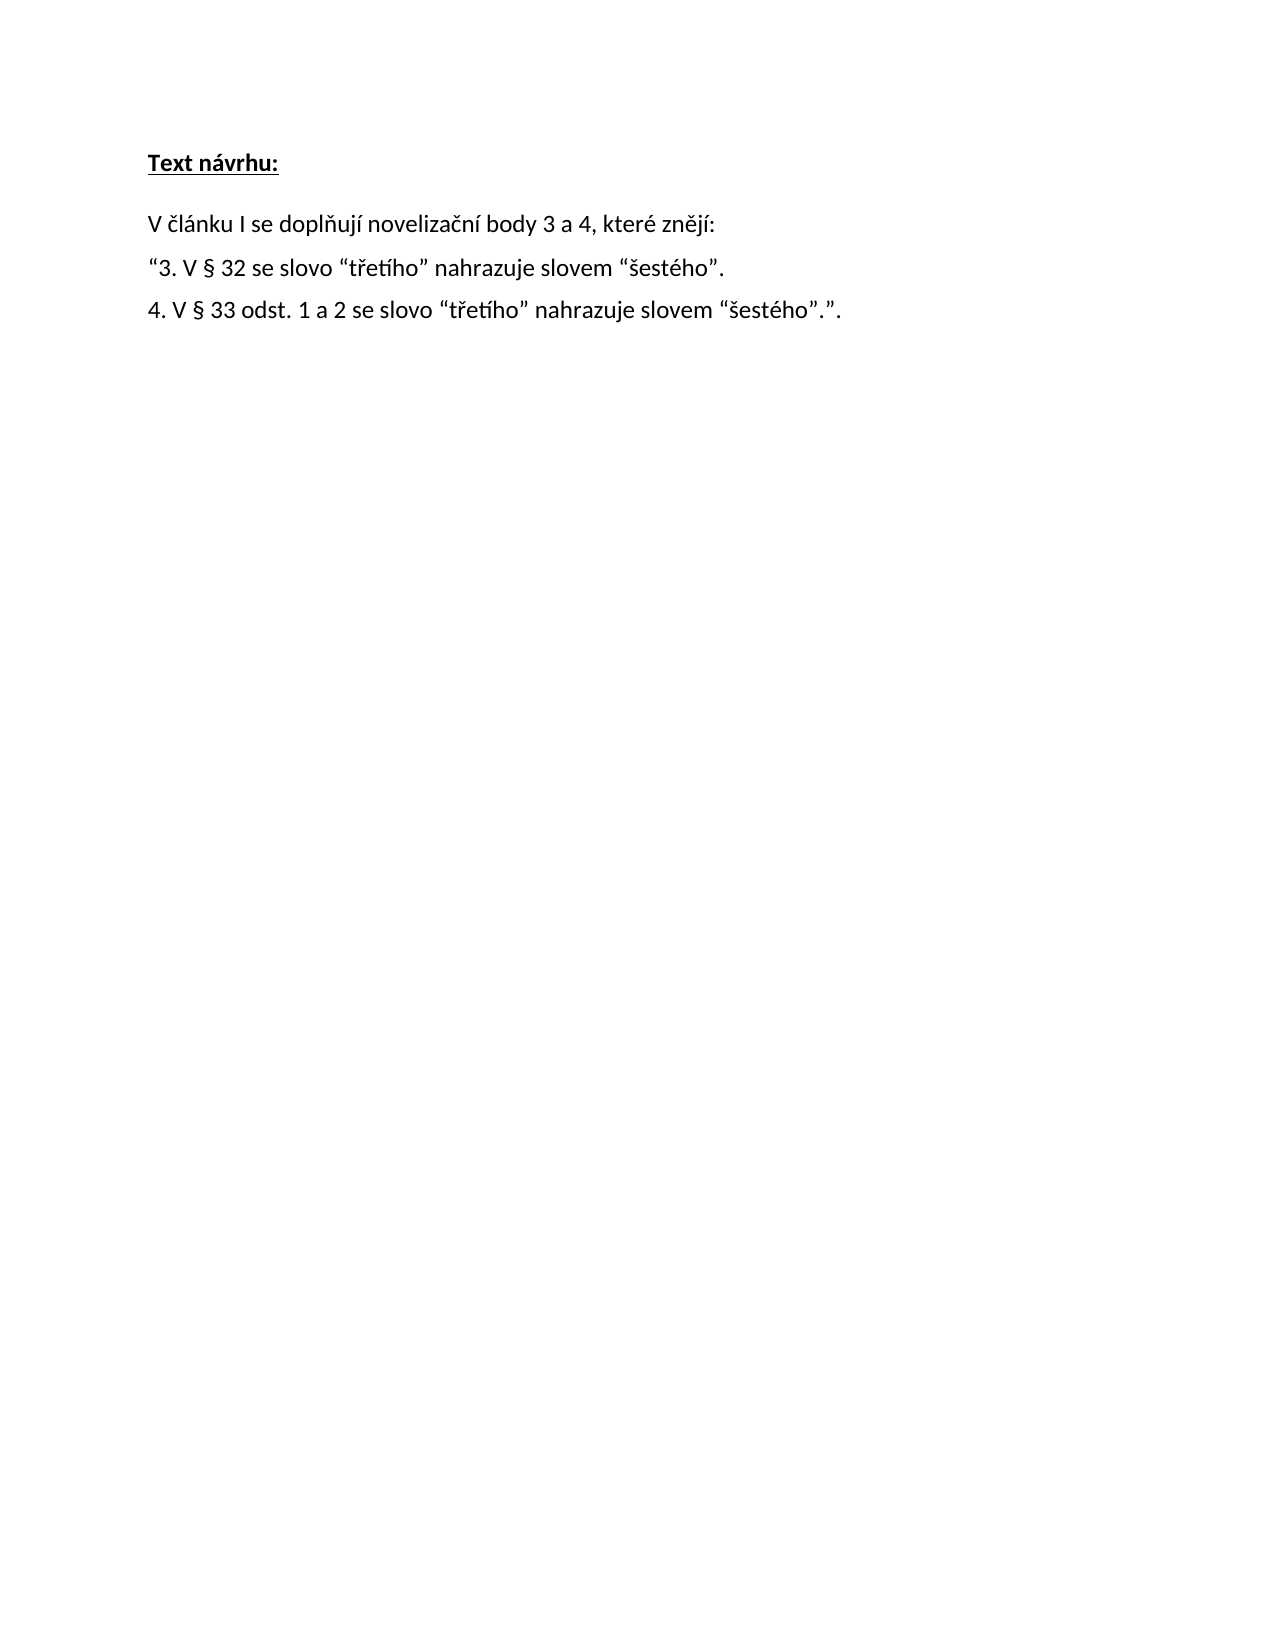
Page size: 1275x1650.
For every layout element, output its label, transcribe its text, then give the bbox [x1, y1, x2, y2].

text V článku I se doplňují novelizační body 3 a 4, které znějí: [148, 209, 1127, 239]
text Text návrhu: [148, 148, 1127, 178]
text 4. V § 33 odst. 1 a 2 se slovo “třetího” nahrazuje slovem “šestého”.”. [148, 295, 1127, 325]
text “3. V § 32 se slovo “třetího” nahrazuje slovem “šestého”. [148, 252, 1127, 282]
